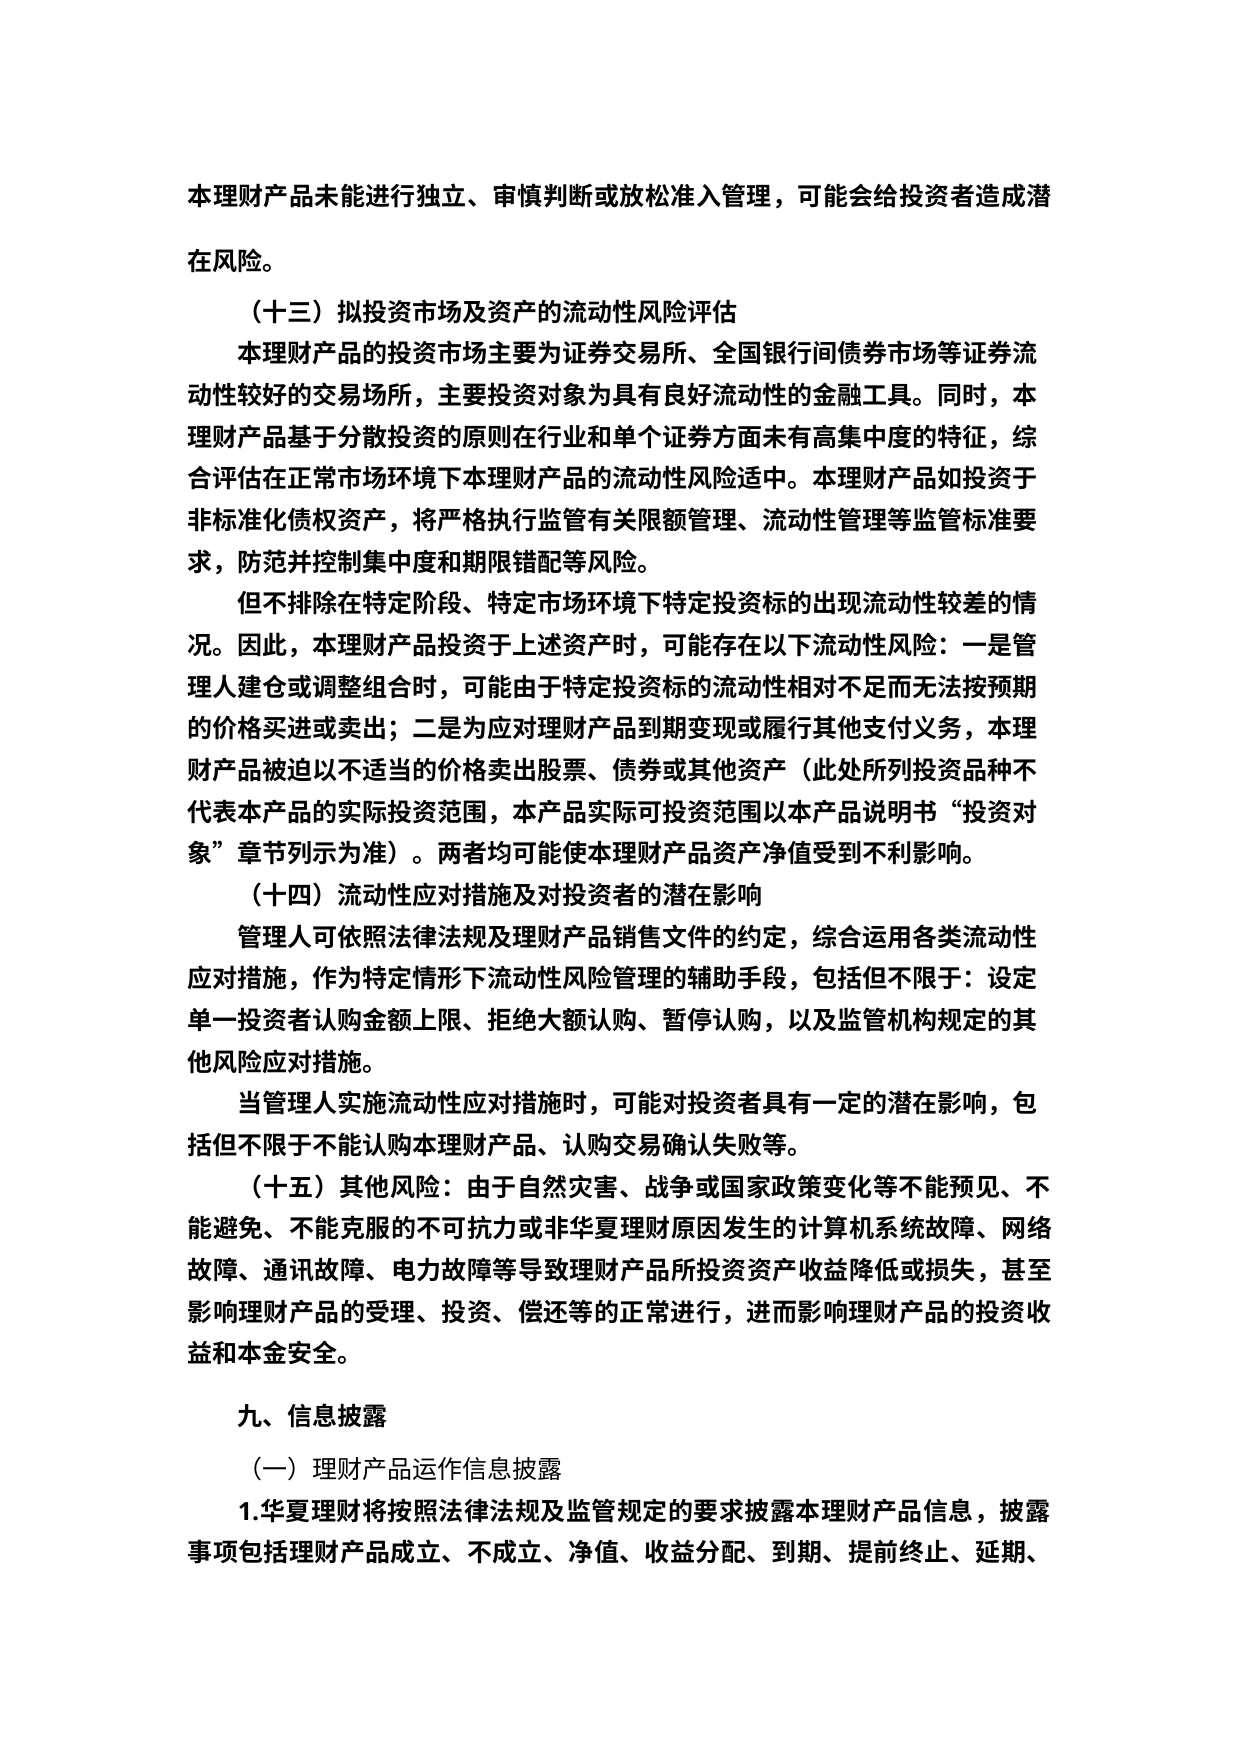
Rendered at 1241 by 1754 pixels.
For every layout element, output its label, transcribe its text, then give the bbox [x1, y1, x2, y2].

text （十五）其他风险：由于自然灾害、战争或国家政策变化等不能预见、不能避免、不能克服的不可抗力或非华夏理财原因发生的计算机系统故障、网络故障、通讯故障、电力故障等导致理财产品所投资资产收益降低或损失，甚至影响理财产品的受理、投资、偿还等的正常进行，进而影响理财产品的投资收益和本金安全。 [187, 1167, 1053, 1370]
text （十四）流动性应对措施及对投资者的潜在影响 [187, 875, 1053, 912]
text 但不排除在特定阶段、特定市场环境下特定投资标的出现流动性较差的情况。因此，本理财产品投资于上述资产时，可能存在以下流动性风险：一是管理人建仓或调整组合时，可能由于特定投资标的流动性相对不足而无法按预期的价格买进或卖出；二是为应对理财产品到期变现或履行其他支付义务，本理财产品被迫以不适当的价格卖出股票、债券或其他资产（此处所列投资品种不代表本产品的实际投资范围，本产品实际可投资范围以本产品说明书“投资对象”章节列示为准）。两者均可能使本理财产品资产净值受到不利影响。 [187, 584, 1053, 870]
text 九、信息披露 [187, 1392, 1053, 1433]
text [187, 162, 1053, 292]
text （一）理财产品运作信息披露 [187, 1449, 1053, 1486]
text 管理人可依照法律法规及理财产品销售文件的约定，综合运用各类流动性应对措施，作为特定情形下流动性风险管理的辅助手段，包括但不限于：设定单一投资者认购金额上限、拒绝大额认购、暂停认购，以及监管机构规定的其他风险应对措施。 [187, 917, 1053, 1078]
text 当管理人实施流动性应对措施时，可能对投资者具有一定的潜在影响，包括但不限于不能认购本理财产品、认购交易确认失败等。 [187, 1084, 1053, 1162]
text （十三）拟投资市场及资产的流动性风险评估 [187, 292, 1053, 328]
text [187, 1491, 1053, 1569]
text 本理财产品的投资市场主要为证券交易所、全国银行间债券市场等证券流动性较好的交易场所，主要投资对象为具有良好流动性的金融工具。同时，本理财产品基于分散投资的原则在行业和单个证券方面未有高集中度的特征，综合评估在正常市场环境下本理财产品的流动性风险适中。本理财产品如投资于非标准化债权资产，将严格执行监管有关限额管理、流动性管理等监管标准要求，防范并控制集中度和期限错配等风险。 [187, 334, 1053, 578]
